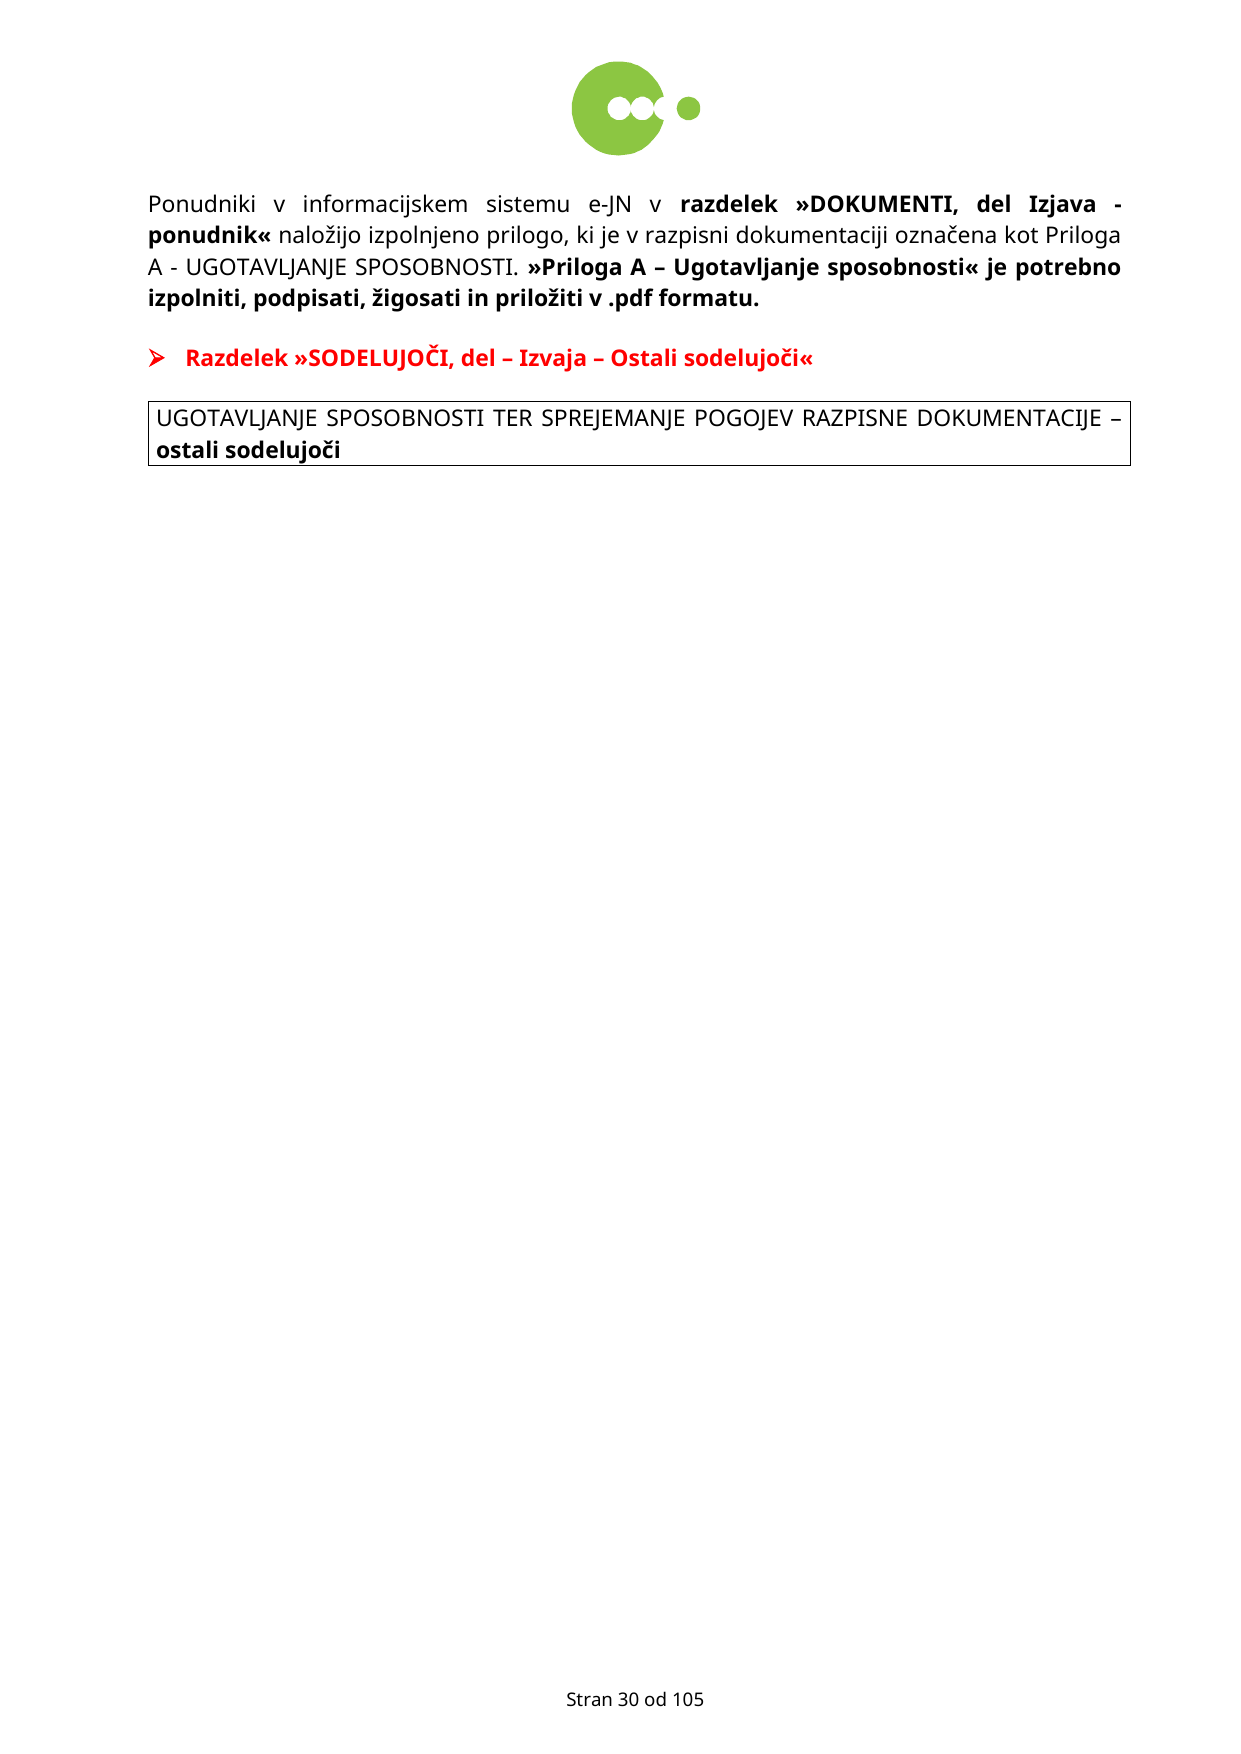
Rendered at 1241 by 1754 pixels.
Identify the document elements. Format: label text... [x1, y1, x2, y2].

table_header UGOTAVLJANJE SPOSOBNOSTI TER SPREJEMANJE POGOJEV RAZPISNE DOKUMENTACIJE – ostali sodelujoči [149, 402, 1130, 465]
list Razdelek »SODELUJOČI, del – Izvaja – Ostali sodelujoči« [148, 342, 1122, 373]
text Ponudniki v informacijskem sistemu e-JN v razdelek »DOKUMENTI, del Izjava - ponudnik« naložijo izpolnjeno prilogo, ki je v razpisni dokumentaciji označena kot Priloga A - UGOTAVLJANJE SPOSOBNOSTI. »Priloga A – Ugotavljanje sposobnosti« je potrebno izpolniti, podpisati, žigosati in priložiti v .pdf formatu. [148, 188, 1122, 313]
